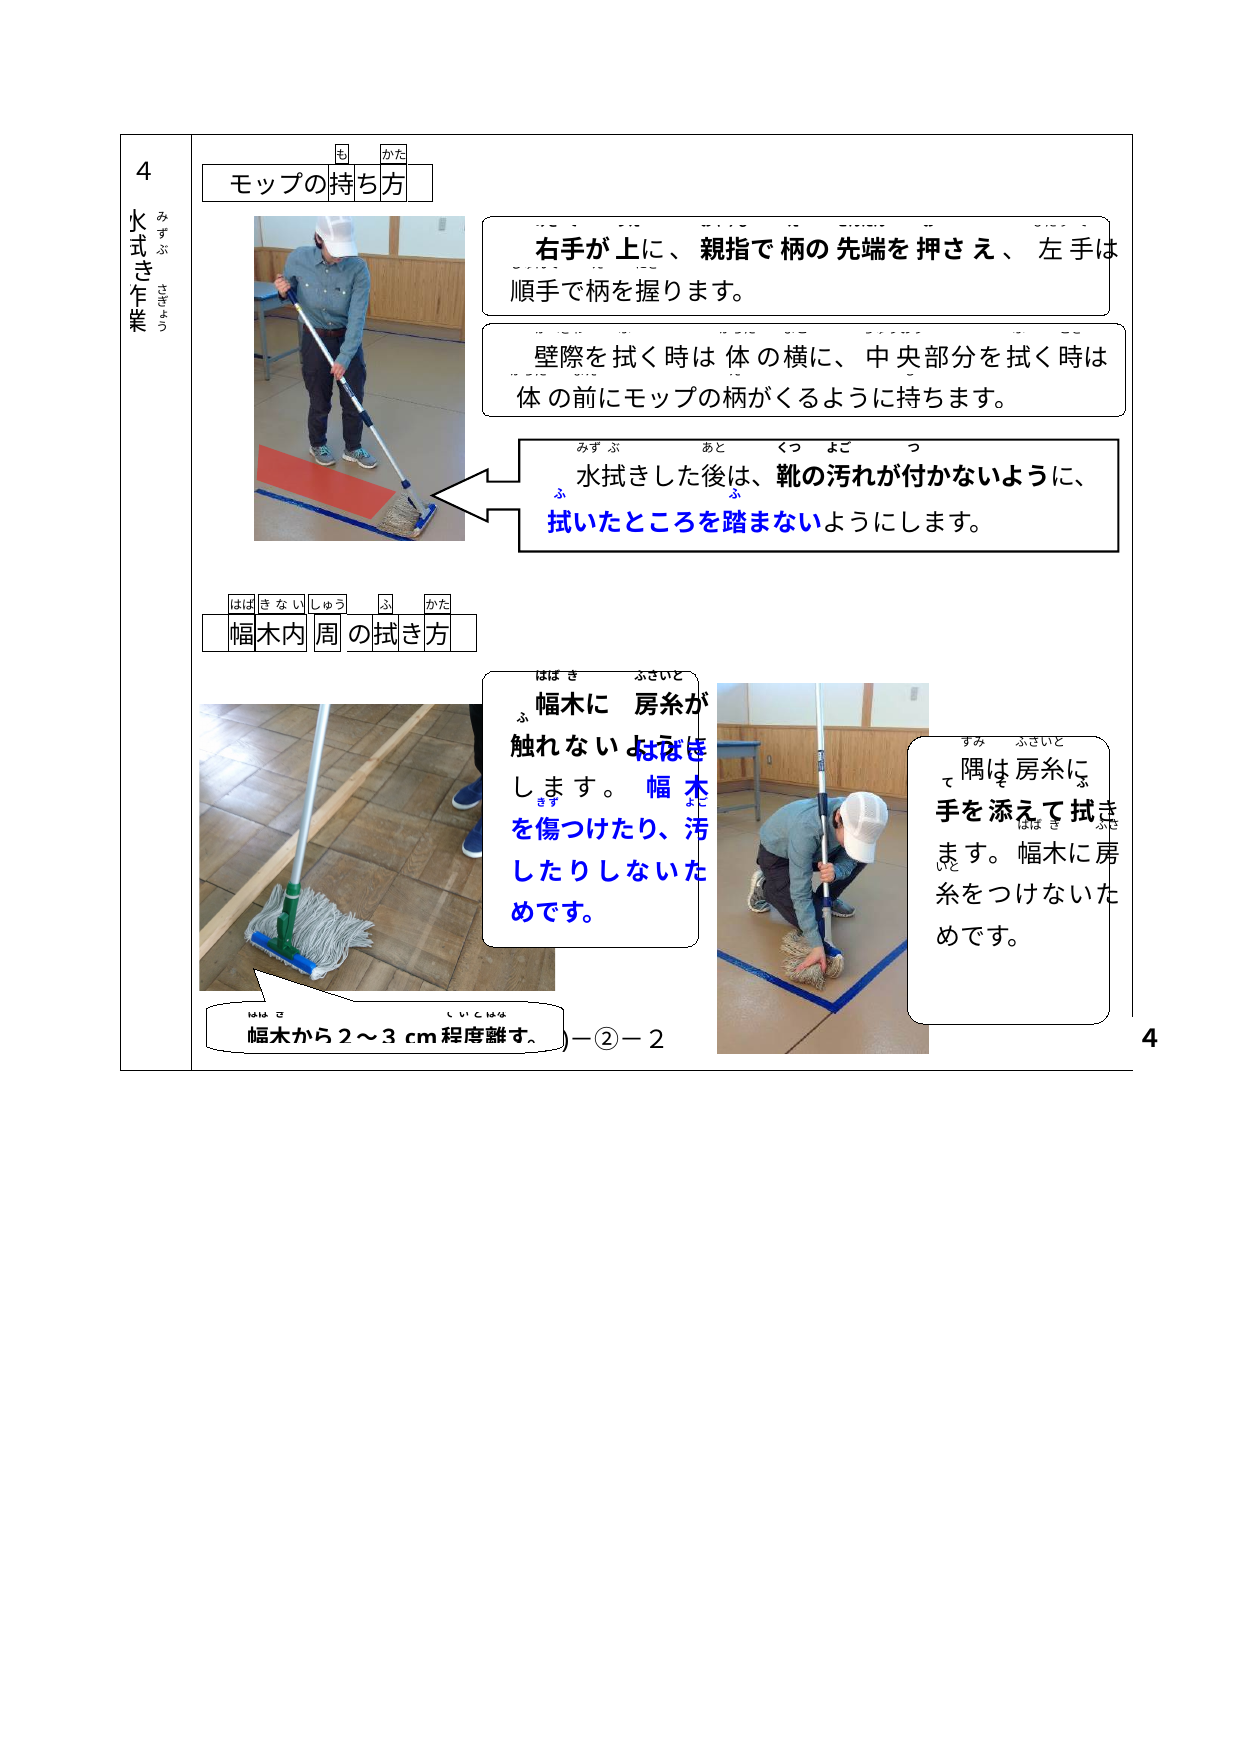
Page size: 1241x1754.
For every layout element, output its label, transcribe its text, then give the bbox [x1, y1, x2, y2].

table_cell ４ き [121, 135, 191, 1070]
picture [254, 216, 465, 541]
picture [717, 683, 929, 1054]
picture [199, 704, 555, 991]
table_cell モップのち のき [192, 135, 1132, 1070]
